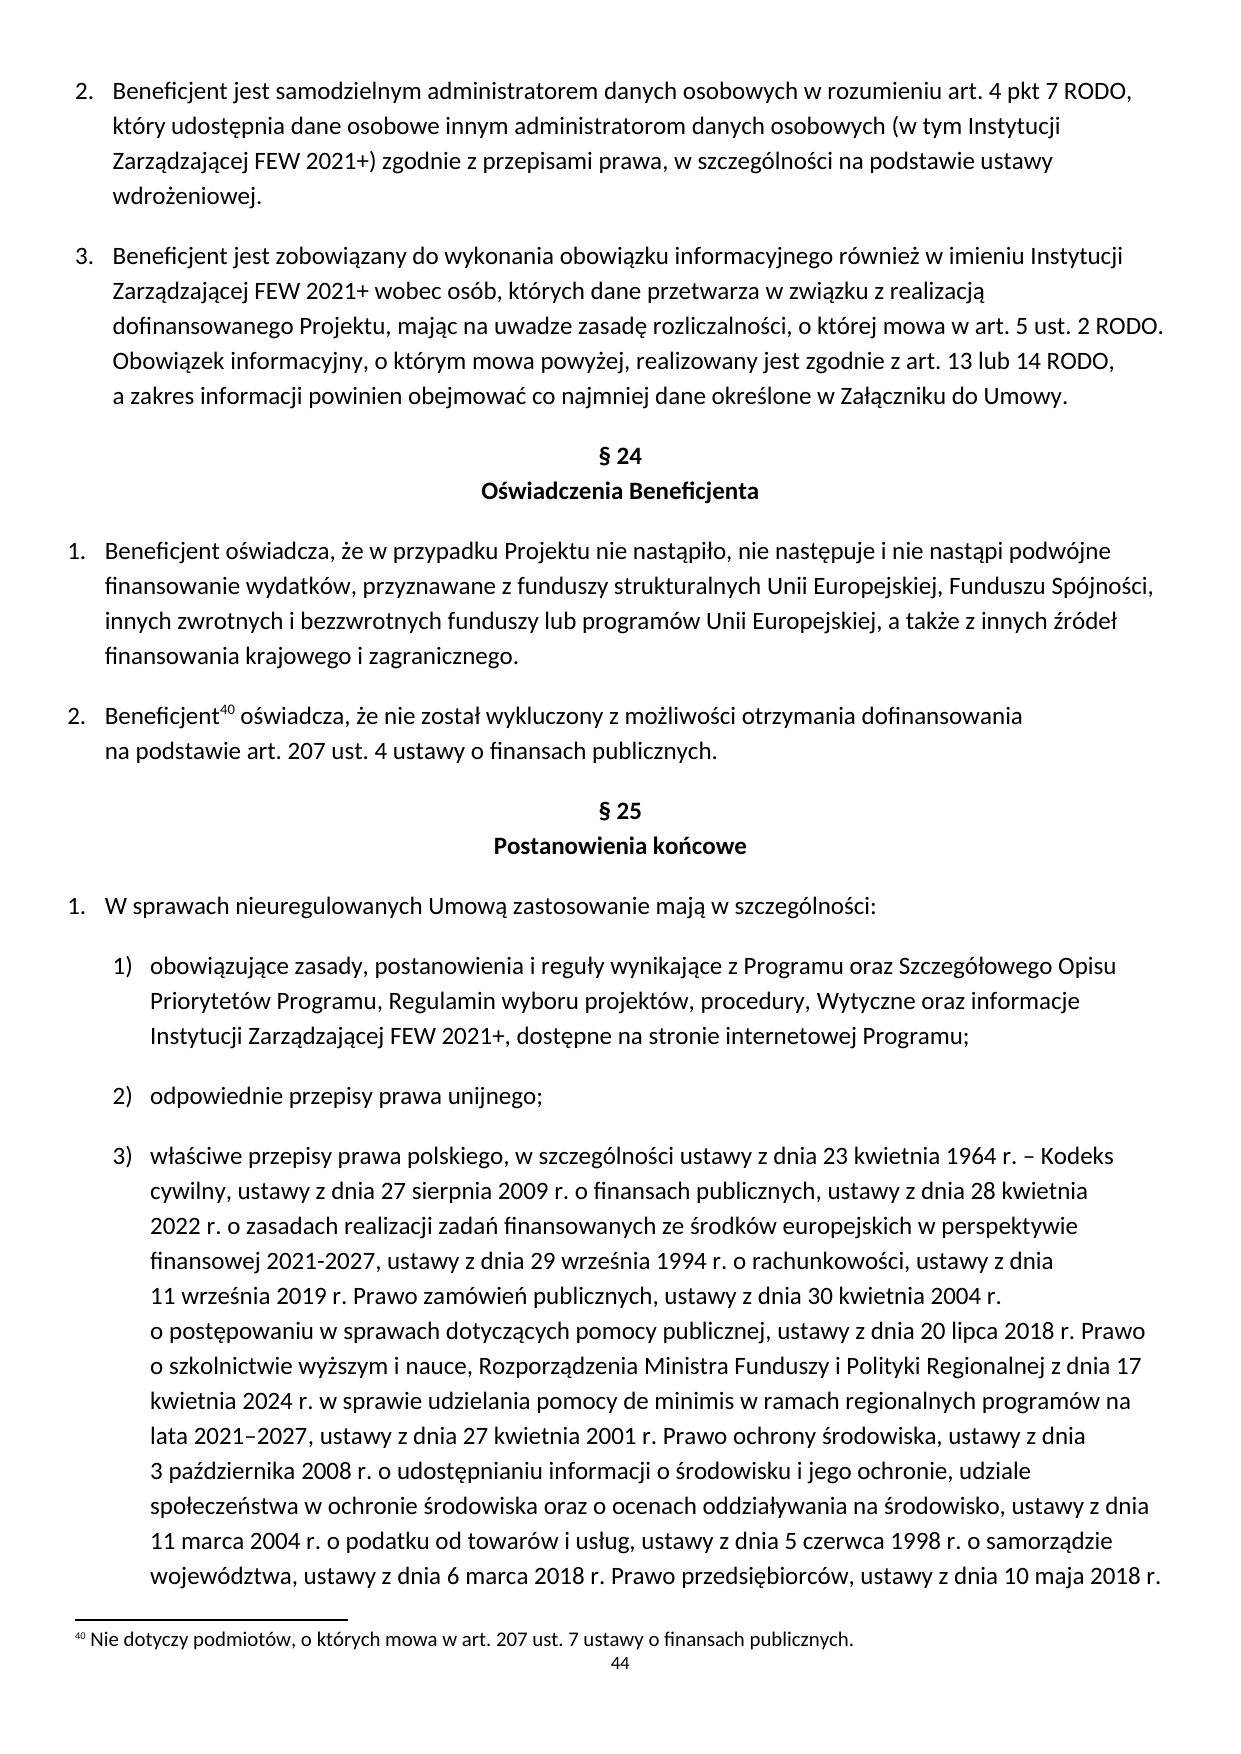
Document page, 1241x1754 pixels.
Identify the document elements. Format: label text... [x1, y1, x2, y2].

subtitle § 24 [75, 440, 1165, 471]
subtitle Postanowienia końcowe [75, 830, 1165, 861]
list Beneficjent oświadcza, że w przypadku Projektu nie nastąpiło, nie następuje i nie nastąpi podwójne finansowanie wydatków, przyznawane z funduszy strukturalnych Unii Europejskiej, Funduszu Spójności, innych zwrotnych i bezzwrotnych funduszy lub programów Unii Europejskiej, a także z innych źródeł finansowania krajowego i zagranicznego. [67, 535, 1165, 671]
list Beneficjent jest samodzielnym administratorem danych osobowych w rozumieniu art. 4 pkt 7 RODO, który udostępnia dane osobowe innym administratorom danych osobowych (w tym Instytucji Zarządzającej FEW 2021+) zgodnie z przepisami prawa, w szczególności na podstawie ustawy wdrożeniowej. [75, 75, 1165, 211]
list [112, 1140, 1165, 1591]
subtitle Oświadczenia Beneficjenta [75, 475, 1165, 506]
list obowiązujące zasady, postanowienia i reguły wynikające z Programu oraz Szczegółowego Opisu Priorytetów Programu, Regulamin wyboru projektów, procedury, Wytyczne oraz informacje Instytucji Zarządzającej FEW 2021+, dostępne na stronie internetowej Programu; [112, 950, 1165, 1051]
list W sprawach nieuregulowanych Umową zastosowanie mają w szczególności: [67, 890, 1165, 921]
text Beneficjent oświadcza, że nie został wykluczony z możliwości otrzymania dofinansowania na podstawie art. 207 ust. 4 ustawy o finansach publicznych. [67, 700, 1165, 766]
list Beneficjent jest zobowiązany do wykonania obowiązku informacyjnego również w imieniu Instytucji Zarządzającej FEW 2021+ wobec osób, których dane przetwarza w związku z realizacją dofinansowanego Projektu, mając na uwadze zasadę rozliczalności, o której mowa w art. 5 ust. 2 RODO. Obowiązek informacyjny, o którym mowa powyżej, realizowany jest zgodnie z art. 13 lub 14 RODO, a zakres informacji powinien obejmować co najmniej dane określone w Załączniku do Umowy. [75, 240, 1165, 411]
subtitle § 25 [75, 795, 1165, 826]
list odpowiednie przepisy prawa unijnego; [112, 1080, 1165, 1111]
